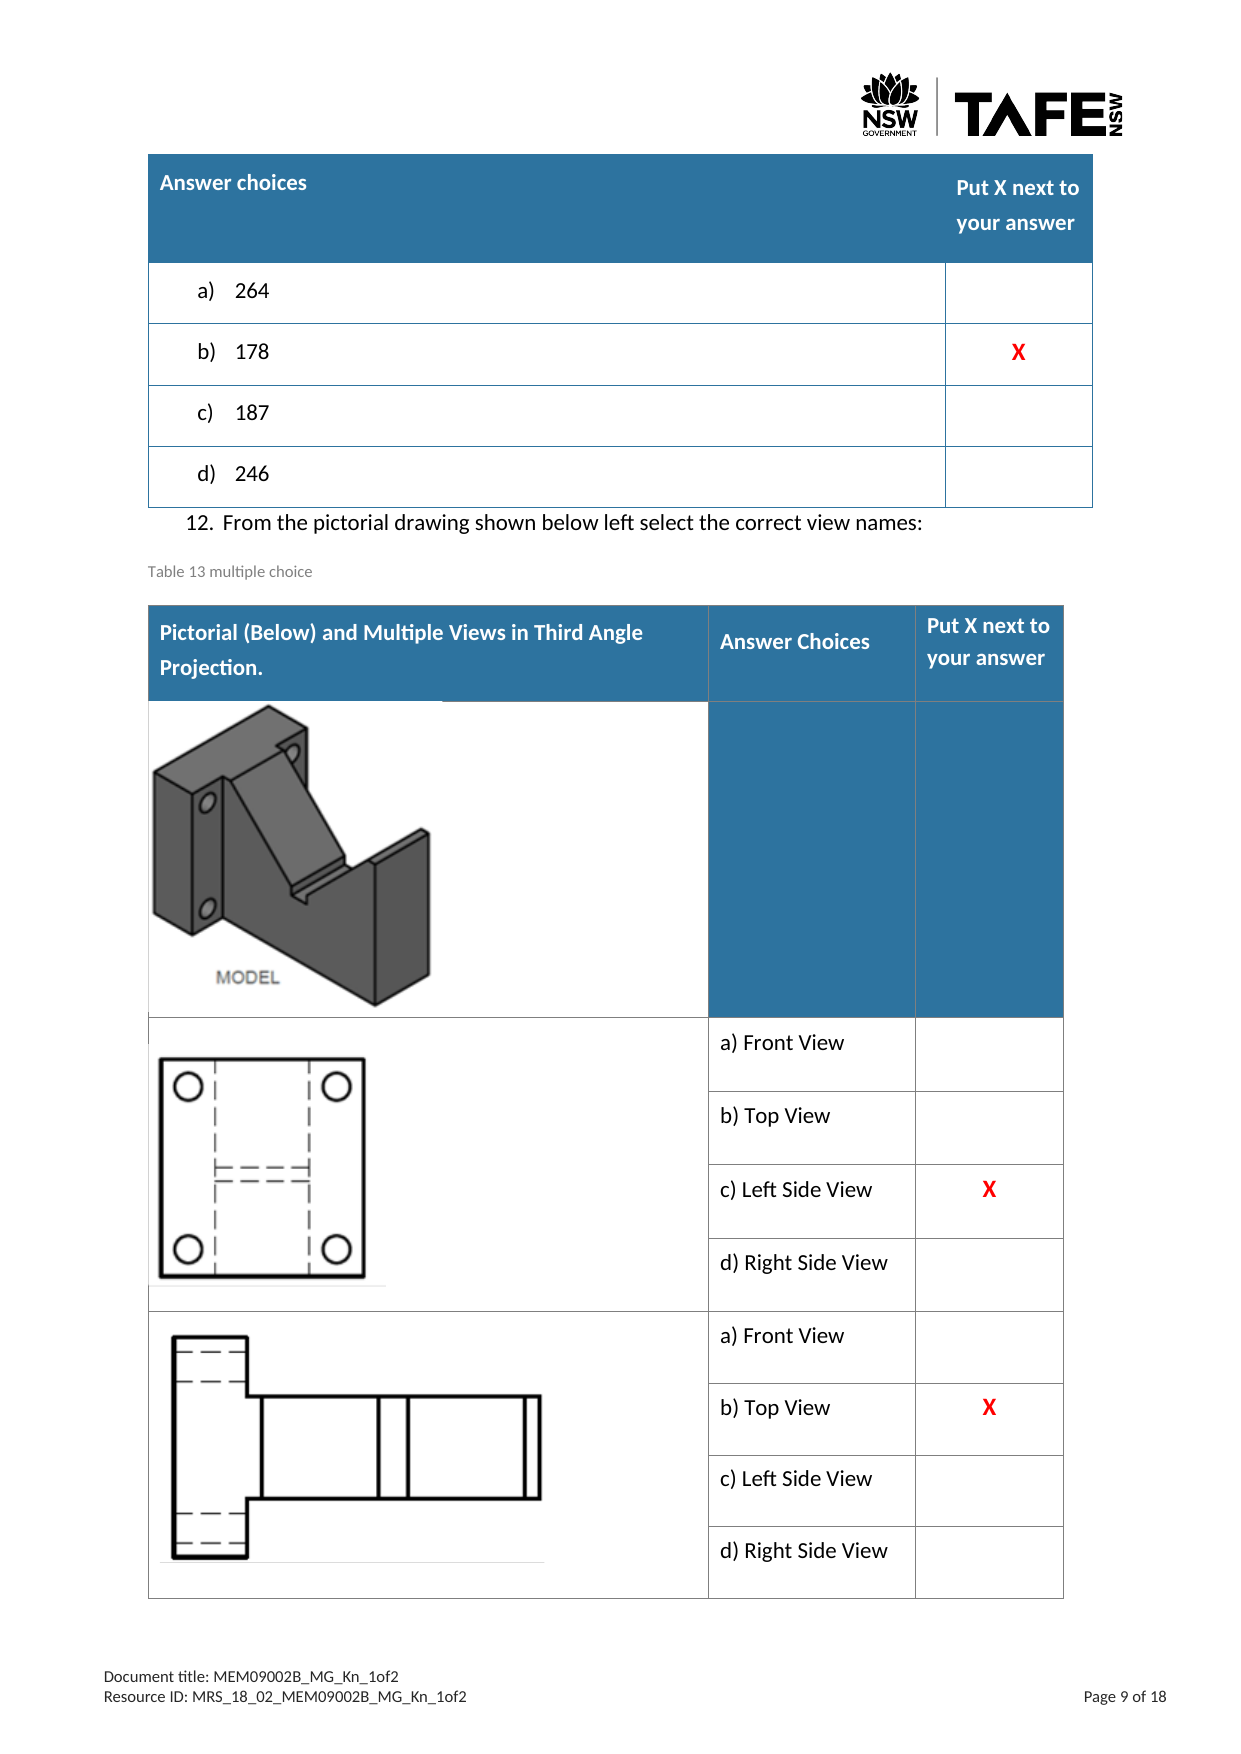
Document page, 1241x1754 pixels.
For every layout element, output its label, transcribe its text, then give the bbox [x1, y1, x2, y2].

table_cell [149, 1312, 708, 1598]
table_cell 264 [149, 263, 945, 323]
table_cell b) Top View [709, 1092, 915, 1164]
table_cell 187 [149, 386, 945, 446]
table_cell c) Left Side View [709, 1165, 915, 1238]
table_cell [149, 1018, 708, 1311]
table_cell X [916, 1384, 1063, 1454]
table_cell 246 [149, 447, 945, 507]
picture [159, 1317, 545, 1572]
text Table 13 multiple choice [148, 561, 1092, 581]
table_cell [916, 1092, 1063, 1164]
table_cell [709, 702, 915, 1017]
table_header Answer Choices [709, 606, 915, 701]
table_cell a) Front View [709, 1018, 915, 1091]
table_cell [946, 263, 1092, 323]
table_cell a) Front View [709, 1312, 915, 1383]
table_cell d) Right Side View [709, 1527, 915, 1598]
table_cell [916, 1239, 1063, 1311]
table_cell [916, 1527, 1063, 1598]
list From the pictorial drawing shown below left select the correct view names: [185, 508, 1092, 536]
picture [148, 701, 443, 1012]
table_cell [916, 1312, 1063, 1383]
table_cell X [946, 324, 1092, 384]
table_cell d) Right Side View [709, 1239, 915, 1311]
table_cell b) Top View [709, 1384, 915, 1454]
table_cell c) Left Side View [709, 1456, 915, 1526]
table_header Put X next to your answer [916, 606, 1063, 701]
table_cell 178 [149, 324, 945, 384]
table_cell [916, 1456, 1063, 1526]
table_cell [946, 386, 1092, 446]
table_cell [946, 447, 1092, 507]
picture [861, 71, 1123, 137]
table_cell [149, 702, 708, 1017]
table_cell [916, 1018, 1063, 1091]
table_header Put X next to your answer [946, 155, 1092, 262]
picture [148, 1044, 386, 1301]
table_header Pictorial (Below) and Multiple Views in Third Angle Projection. [149, 606, 708, 701]
table_cell [916, 702, 1063, 1017]
table_header Answer choices [149, 155, 945, 262]
table_cell X [916, 1165, 1063, 1238]
